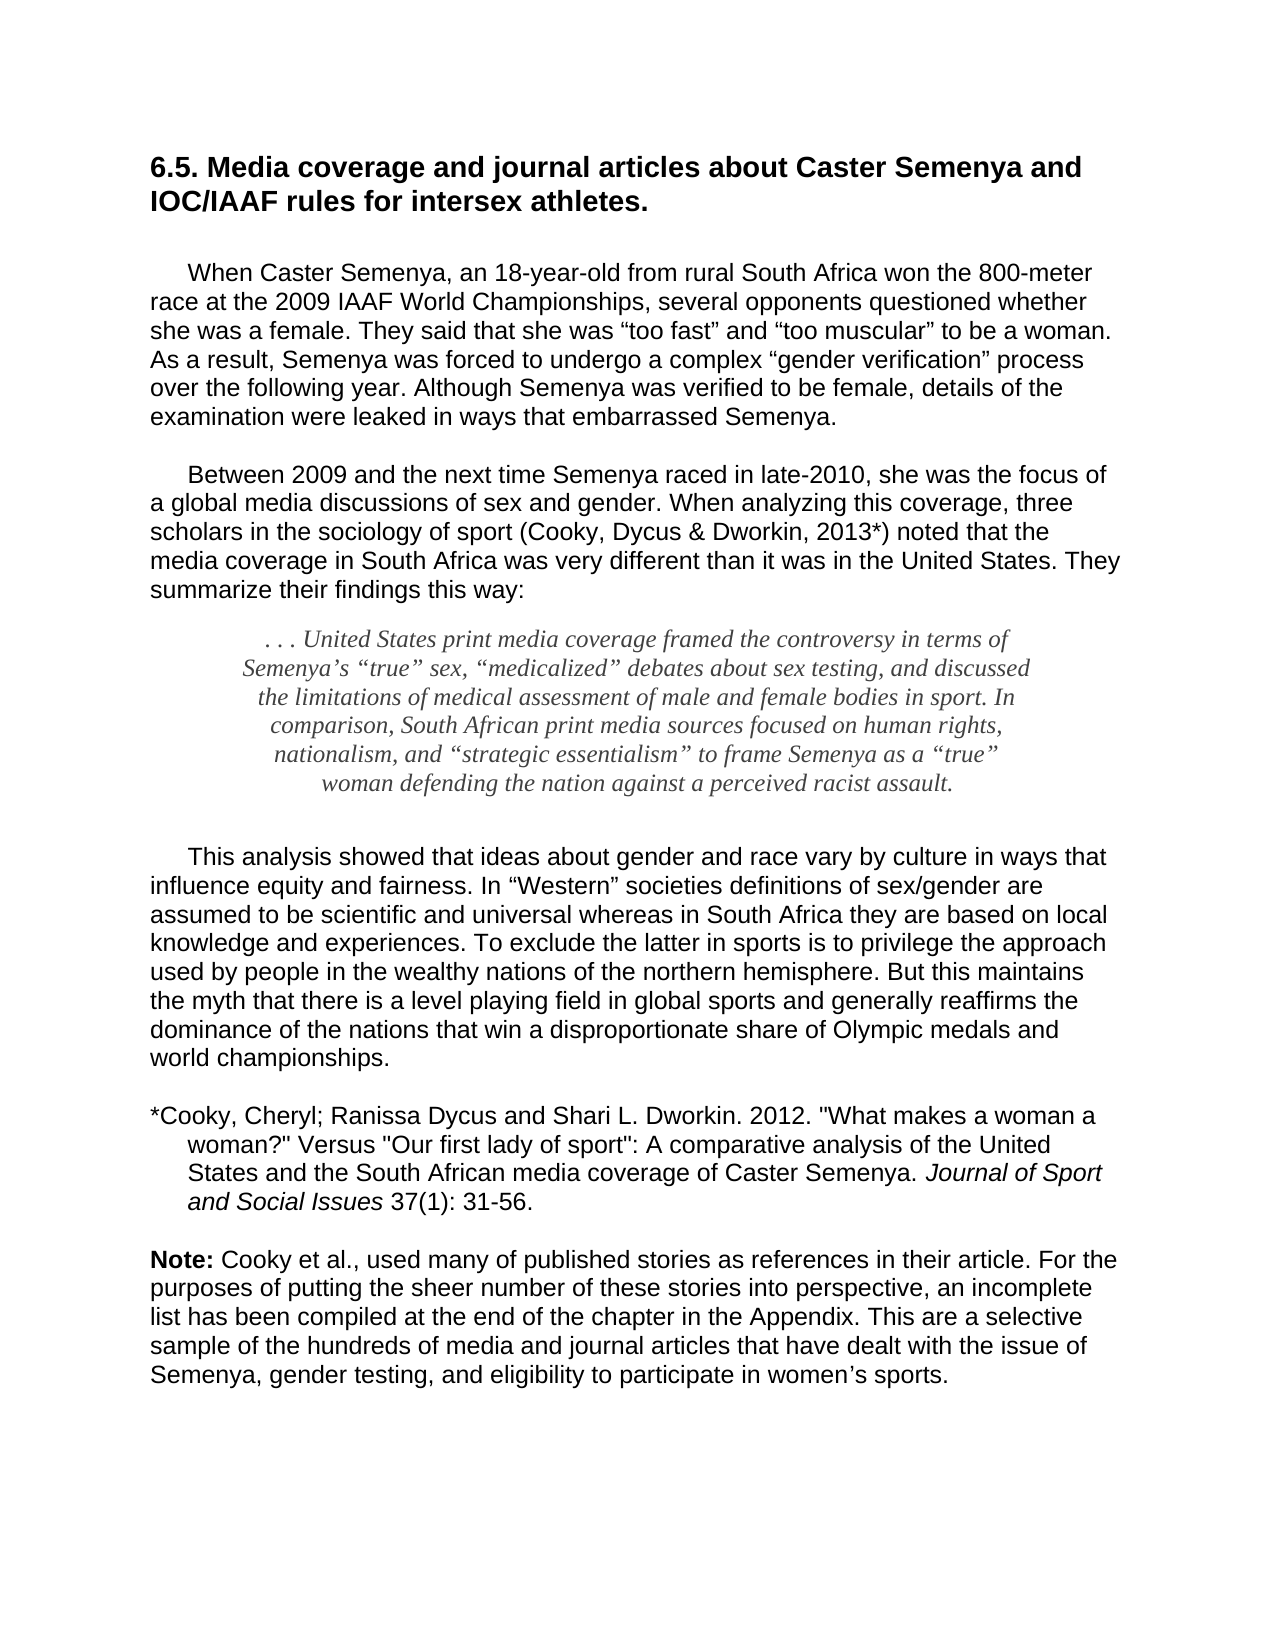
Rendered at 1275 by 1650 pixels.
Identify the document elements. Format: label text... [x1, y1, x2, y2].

text Between 2009 and the next time Semenya raced in late-2010, she was the focus of a global media discussions of sex and gender. When analyzing this coverage, three scholars in the sociology of sport (Cooky, Dycus & Dworkin, 2013*) noted that the media coverage in South Africa was very different than it was in the United States. They summarize their findings this way: [150, 459, 1125, 603]
text *Cooky, Cheryl; Ranissa Dycus and Shari L. Dworkin. 2012. "What makes a woman a woman?" Versus "Our first lady of sport": A comparative analysis of the United States and the South African media coverage of Caster Semenya. Journal of Sport and Social Issues 37(1): 31-56. [150, 1101, 1125, 1216]
text . . . United States print media coverage framed the controversy in terms of Semenya’s “true” sex, “medicalized” debates about sex testing, and discussed the limitations of medical assessment of male and female bodies in sport. In comparison, South African print media sources focused on human rights, nationalism, and “strategic essentialism” to frame Semenya as a “true” woman defending the nation against a perceived racist assault. [240, 624, 1035, 797]
text Note: Cooky et al., used many of published stories as references in their article. For the purposes of putting the sheer number of these stories into perspective, an incomplete list has been compiled at the end of the chapter in the Appendix. This are a selective sample of the hundreds of media and journal articles that have dealt with the issue of Semenya, gender testing, and eligibility to participate in women’s sports. [150, 1244, 1125, 1388]
subtitle 6.5. Media coverage and journal articles about Caster Semenya and IOC/IAAF rules for intersex athletes. [150, 150, 1125, 217]
text When Caster Semenya, an 18-year-old from rural South Africa won the 800-meter race at the 2009 IAAF World Championships, several opponents questioned whether she was a female. They said that she was “too fast” and “too muscular” to be a woman. As a result, Semenya was forced to undergo a complex “gender verification” process over the following year. Although Semenya was verified to be female, details of the examination were leaked in ways that embarrassed Semenya. [150, 258, 1125, 431]
text This analysis showed that ideas about gender and race vary by culture in ways that influence equity and fairness. In “Western” societies definitions of sex/gender are assumed to be scientific and universal whereas in South Africa they are based on local knowledge and experiences. To exclude the latter in sports is to privilege the approach used by people in the wealthy nations of the northern hemisphere. But this maintains the myth that there is a level playing field in global sports and generally reaffirms the dominance of the nations that win a disproportionate share of Olympic medals and world championships. [150, 842, 1125, 1072]
